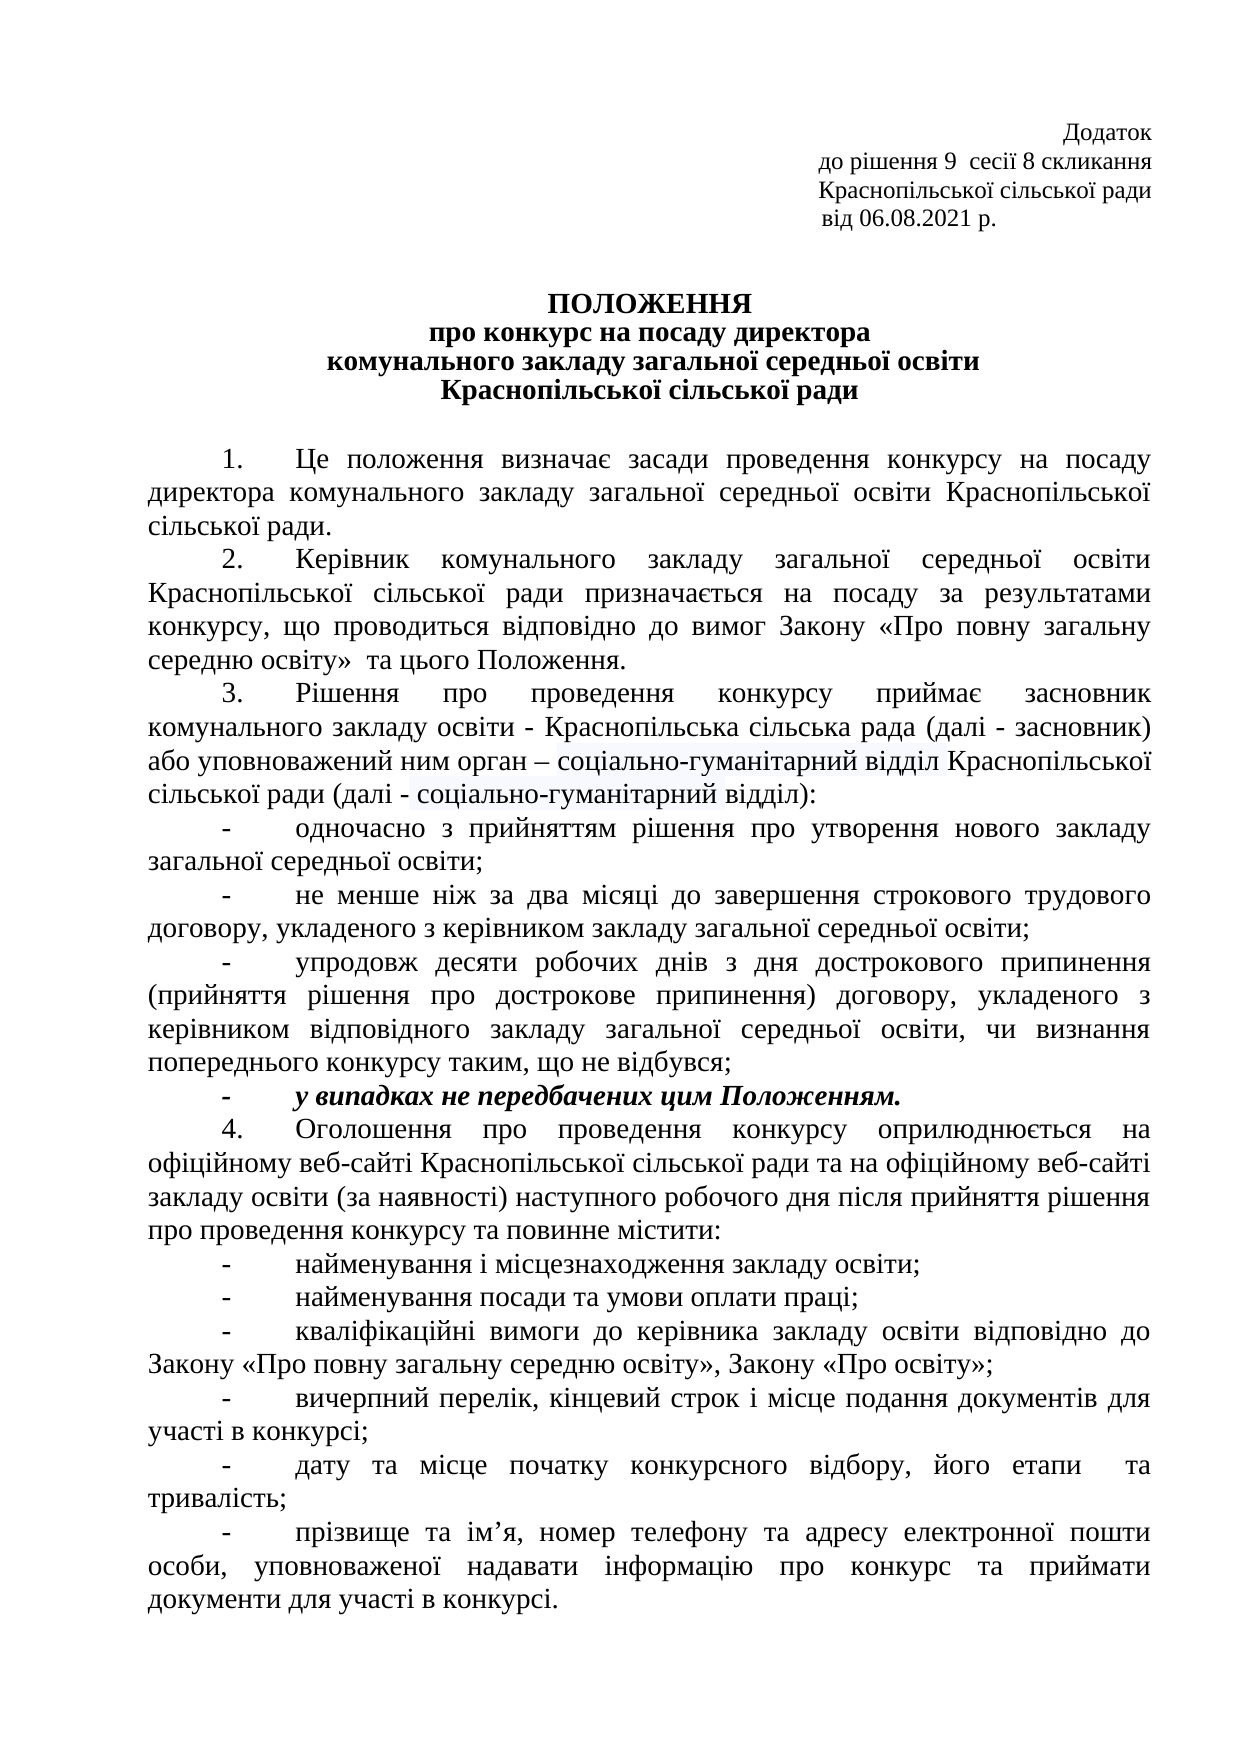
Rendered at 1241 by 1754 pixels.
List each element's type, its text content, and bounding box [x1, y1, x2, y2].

text комунального закладу загальної середньої освіти [148, 348, 1152, 377]
list дату та місце початку конкурсного відбору, його етапи та тривалість; [148, 1447, 1152, 1514]
list прізвище та ім’я, номер телефону та адресу електронної пошти особи, уповноваженої надавати інформацію про конкурс та приймати документи для участі в конкурсі. [148, 1514, 1152, 1615]
list не менше ніж за два місяці до завершення строкового трудового договору, укладеного з керівником закладу загальної середньої освіти; [148, 877, 1152, 944]
text до рішення 9 сесії 8 скликання [148, 146, 1152, 175]
list у випадках не передбачених цим Положенням. [148, 1078, 1152, 1112]
text Краснопільської сільської ради [148, 175, 1152, 203]
list найменування посади та умови оплати праці; [148, 1279, 1152, 1313]
text Краснопільської сільської ради [148, 377, 1152, 406]
list Оголошення про проведення конкурсу оприлюднюється на офіційному веб-сайті Краснопільської сільської ради та на офіційному веб-сайті закладу освіти (за наявності) наступного робочого дня після прийняття рішення про проведення конкурсу та повинне містити: [148, 1112, 1152, 1246]
list Керівник комунального закладу загальної середньої освіти Краснопільської сільської ради призначається на посаду за результатами конкурсу, що проводиться відповідно до вимог Закону «Про повну загальну середню освіту» та цього Положення. [148, 541, 1152, 676]
text ПОЛОЖЕННЯ [148, 294, 1152, 319]
text від 06.08.2021 р. [148, 203, 1152, 232]
list найменування і місцезнаходження закладу освіти; [148, 1246, 1152, 1279]
text про конкурс на посаду директора [148, 319, 1152, 348]
list вичерпний перелік, кінцевий строк і місце подання документів для участі в конкурсі; [148, 1380, 1152, 1447]
list Це положення визначає засади проведення конкурсу на посаду директора комунального закладу загальної середньої освіти Краснопільської сільської ради. [148, 441, 1152, 541]
text Додаток [148, 117, 1152, 146]
list упродовж десяти робочих днів з дня дострокового припинення (прийняття рішення про дострокове припинення) договору, укладеного з керівником відповідного закладу загальної середньої освіти, чи визнання попереднього конкурсу таким, що не відбувся; [148, 944, 1152, 1078]
list одночасно з прийняттям рішення про утворення нового закладу загальної середньої освіти; [148, 810, 1152, 877]
list кваліфікаційні вимоги до керівника закладу освіти відповідно до Закону «Про повну загальну середню освіту», Закону «Про освіту»; [148, 1313, 1152, 1380]
list Рішення про проведення конкурсу приймає засновник комунального закладу освіти - Краснопільська сільська рада (далі - засновник) або уповноважений ним орган – соціально-гуманітарний відділ Краснопільської сільської ради (далі - соціально-гуманітарний відділ): [148, 676, 1152, 810]
